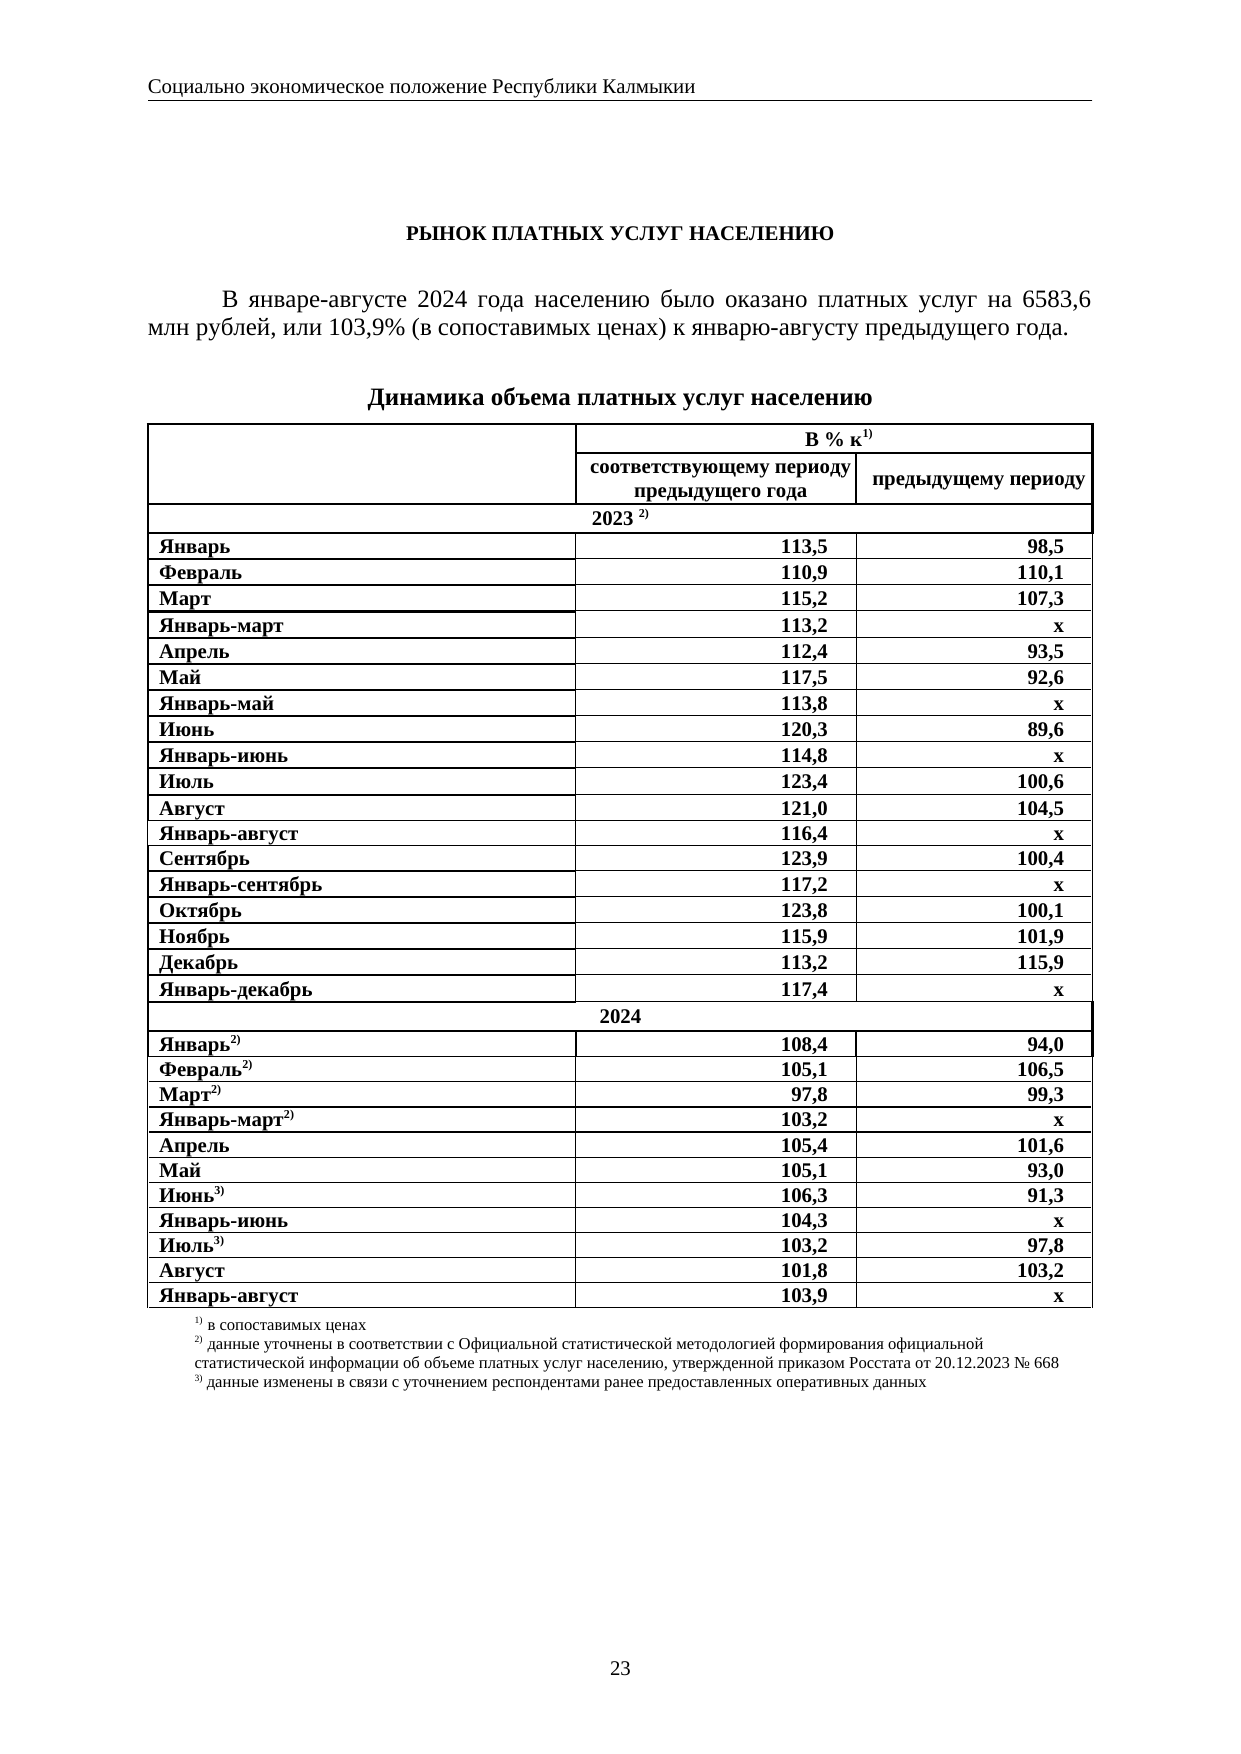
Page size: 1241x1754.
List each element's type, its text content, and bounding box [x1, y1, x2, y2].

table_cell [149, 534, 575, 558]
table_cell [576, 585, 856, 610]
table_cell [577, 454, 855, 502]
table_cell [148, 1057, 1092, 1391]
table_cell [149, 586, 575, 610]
subtitle Динамика объема платных услуг населению [148, 382, 1092, 410]
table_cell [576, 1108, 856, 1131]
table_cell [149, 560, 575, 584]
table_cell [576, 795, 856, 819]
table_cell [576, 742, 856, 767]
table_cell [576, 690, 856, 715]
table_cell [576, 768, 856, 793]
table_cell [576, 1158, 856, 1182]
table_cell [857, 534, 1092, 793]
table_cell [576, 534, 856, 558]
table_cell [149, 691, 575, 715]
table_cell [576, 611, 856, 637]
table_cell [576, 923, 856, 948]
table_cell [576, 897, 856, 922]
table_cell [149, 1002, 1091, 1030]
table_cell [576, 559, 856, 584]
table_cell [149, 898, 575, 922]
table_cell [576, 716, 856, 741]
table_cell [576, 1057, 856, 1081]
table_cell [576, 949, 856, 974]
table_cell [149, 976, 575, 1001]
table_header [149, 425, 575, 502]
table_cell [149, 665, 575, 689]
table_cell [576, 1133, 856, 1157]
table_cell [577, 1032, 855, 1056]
text В январе-августе 2024 года населению было оказано платных услуг на 6583,6 млн рублей, или 103,9% (в сопоставимых ценах) к январю-августу предыдущего года. [148, 286, 1092, 340]
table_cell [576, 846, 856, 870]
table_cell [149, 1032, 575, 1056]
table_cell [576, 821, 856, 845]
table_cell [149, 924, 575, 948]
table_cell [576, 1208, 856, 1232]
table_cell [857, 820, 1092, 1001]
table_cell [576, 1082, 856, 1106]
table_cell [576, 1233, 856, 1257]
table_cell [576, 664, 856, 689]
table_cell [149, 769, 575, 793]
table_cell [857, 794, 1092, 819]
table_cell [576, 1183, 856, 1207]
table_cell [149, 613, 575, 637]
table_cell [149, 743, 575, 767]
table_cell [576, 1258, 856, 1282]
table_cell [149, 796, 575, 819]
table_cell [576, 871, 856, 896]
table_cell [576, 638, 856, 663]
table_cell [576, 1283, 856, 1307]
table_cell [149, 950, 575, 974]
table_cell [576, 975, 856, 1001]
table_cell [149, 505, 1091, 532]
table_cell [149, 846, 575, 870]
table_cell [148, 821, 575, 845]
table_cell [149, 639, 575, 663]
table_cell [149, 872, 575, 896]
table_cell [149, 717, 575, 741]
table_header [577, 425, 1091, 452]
subtitle РЫНОК ПЛАТНЫХ УСЛУГ НАСЕЛЕНИЮ [148, 221, 1092, 245]
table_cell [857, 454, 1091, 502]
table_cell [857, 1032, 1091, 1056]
